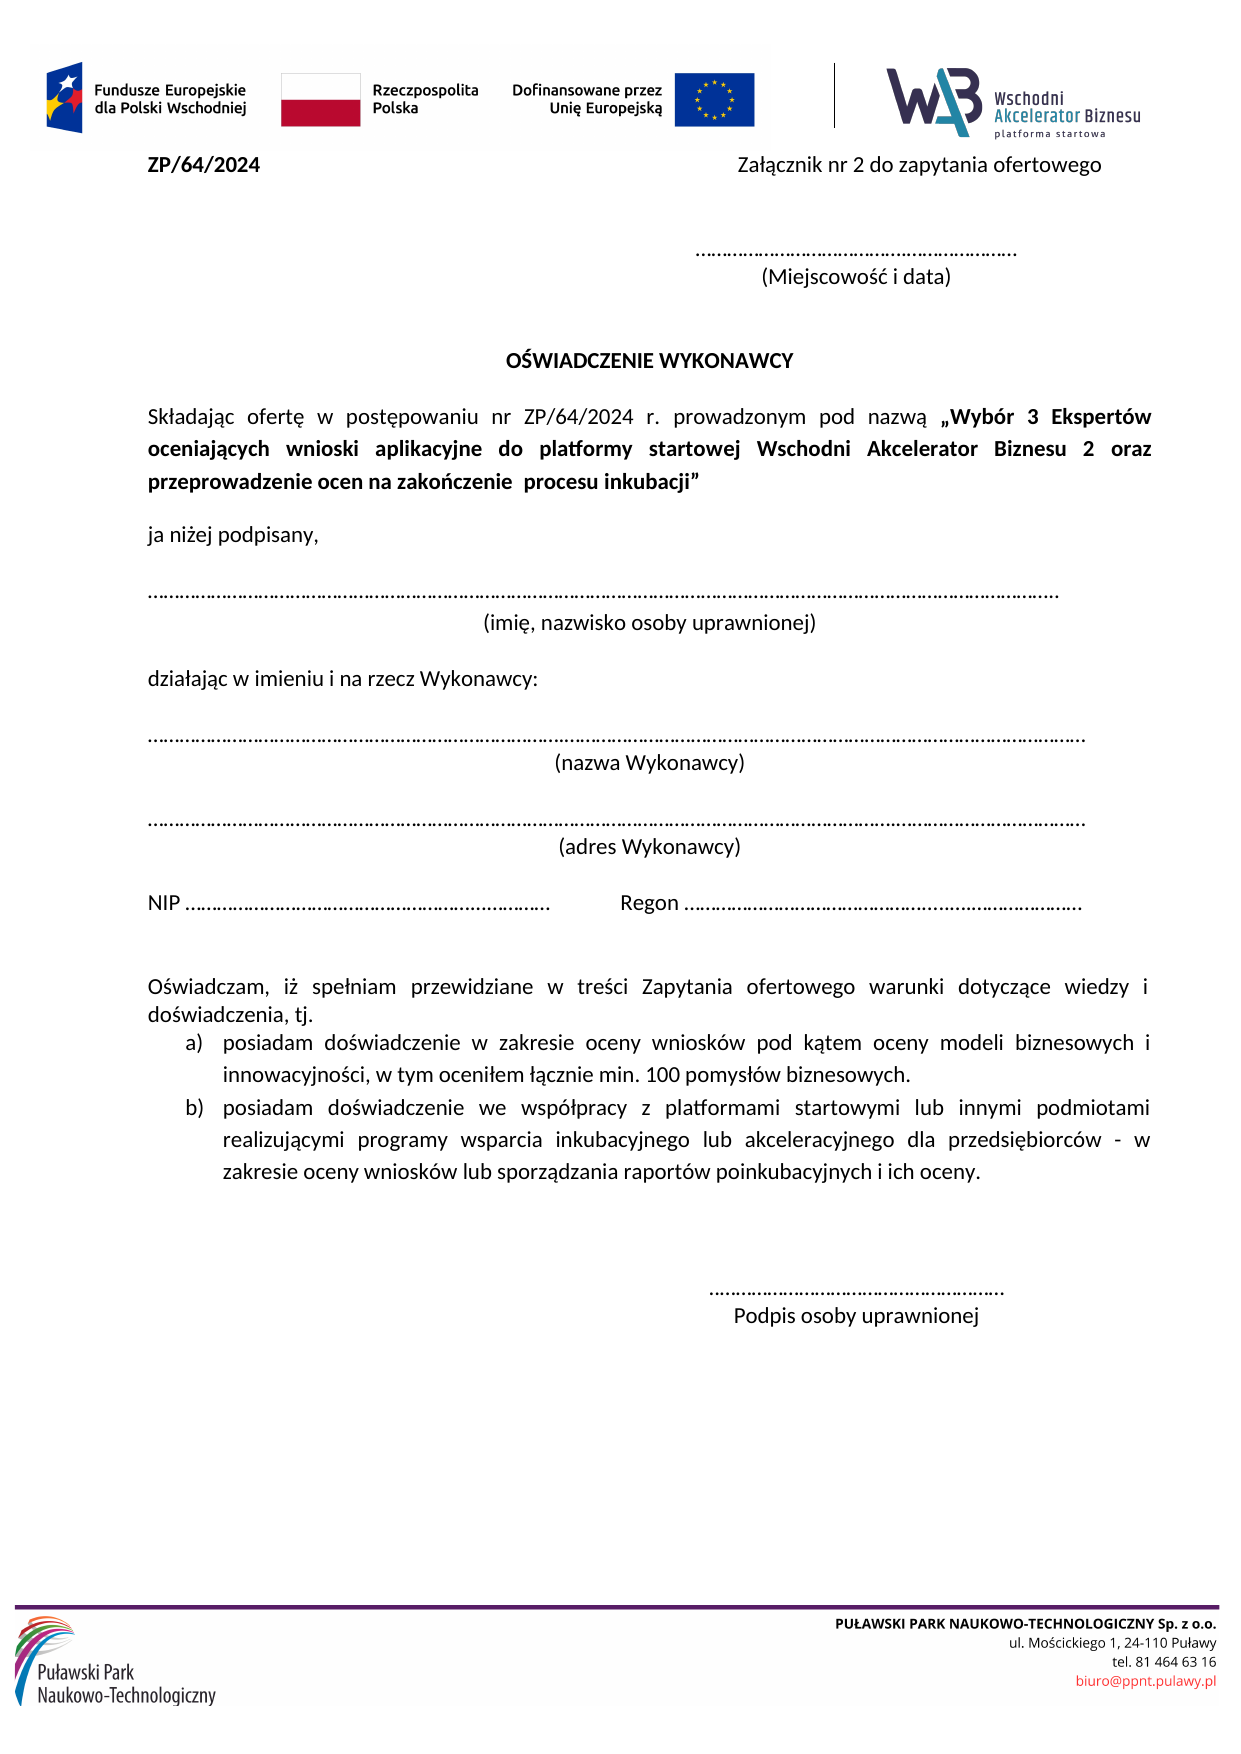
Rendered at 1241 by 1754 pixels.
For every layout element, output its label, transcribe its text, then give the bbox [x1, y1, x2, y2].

text …………………………………………………………………….……………………………………………………………………………………… [148, 720, 1152, 748]
list posiadam doświadczenie w zakresie oceny wniosków pod kątem oceny modeli biznesowych i innowacyjności, w tym oceniłem łącznie min. 100 pomysłów biznesowych. [185, 1028, 1152, 1088]
text …………………………………………………………………………………………………………………………….……………………………… [148, 804, 1152, 832]
text ZP/64/2024 Załącznik nr 2 do zapytania ofertowego [148, 150, 1152, 178]
text NIP ………………………………………………...………… Regon ……………………………………….....….………………… [148, 888, 1152, 916]
text (nazwa Wykonawcy) [148, 748, 1152, 776]
text ………………………………….………………… [148, 234, 1152, 262]
text (imię, nazwisko osoby uprawnionej) [148, 608, 1152, 636]
text (adres Wykonawcy) [148, 832, 1152, 860]
picture [885, 58, 1142, 151]
text ..……………………………………………… [148, 1273, 1152, 1301]
text OŚWIADCZENIE WYKONAWCY [148, 346, 1152, 374]
picture [29, 44, 772, 151]
text Składając ofertę w postępowaniu nr ZP/64/2024 r. prowadzonym pod nazwą „Wybór 3 Ekspertów oceniających wnioski aplikacyjne do platformy startowej Wschodni Akcelerator Biznesu 2 oraz przeprowadzenie ocen na zakończenie procesu inkubacji” [148, 402, 1152, 495]
picture [14, 1605, 1220, 1706]
text ja niżej podpisany, [148, 520, 1152, 548]
text (Miejscowość i data) [148, 262, 1152, 290]
text Podpis osoby uprawnionej [148, 1301, 1152, 1329]
text działając w imieniu i na rzecz Wykonawcy: [148, 664, 1152, 692]
text Oświadczam, iż spełniam przewidziane w treści Zapytania ofertowego warunki dotyczące wiedzy i doświadczenia, tj. [148, 972, 1149, 1028]
text ……………………………………………………………………………………………………………………………………………………….. [148, 576, 1152, 604]
list posiadam doświadczenie we współpracy z platformami startowymi lub innymi podmiotami realizującymi programy wsparcia inkubacyjnego lub akceleracyjnego dla przedsiębiorców - w zakresie oceny wniosków lub sporządzania raportów poinkubacyjnych i ich oceny. [185, 1093, 1152, 1185]
